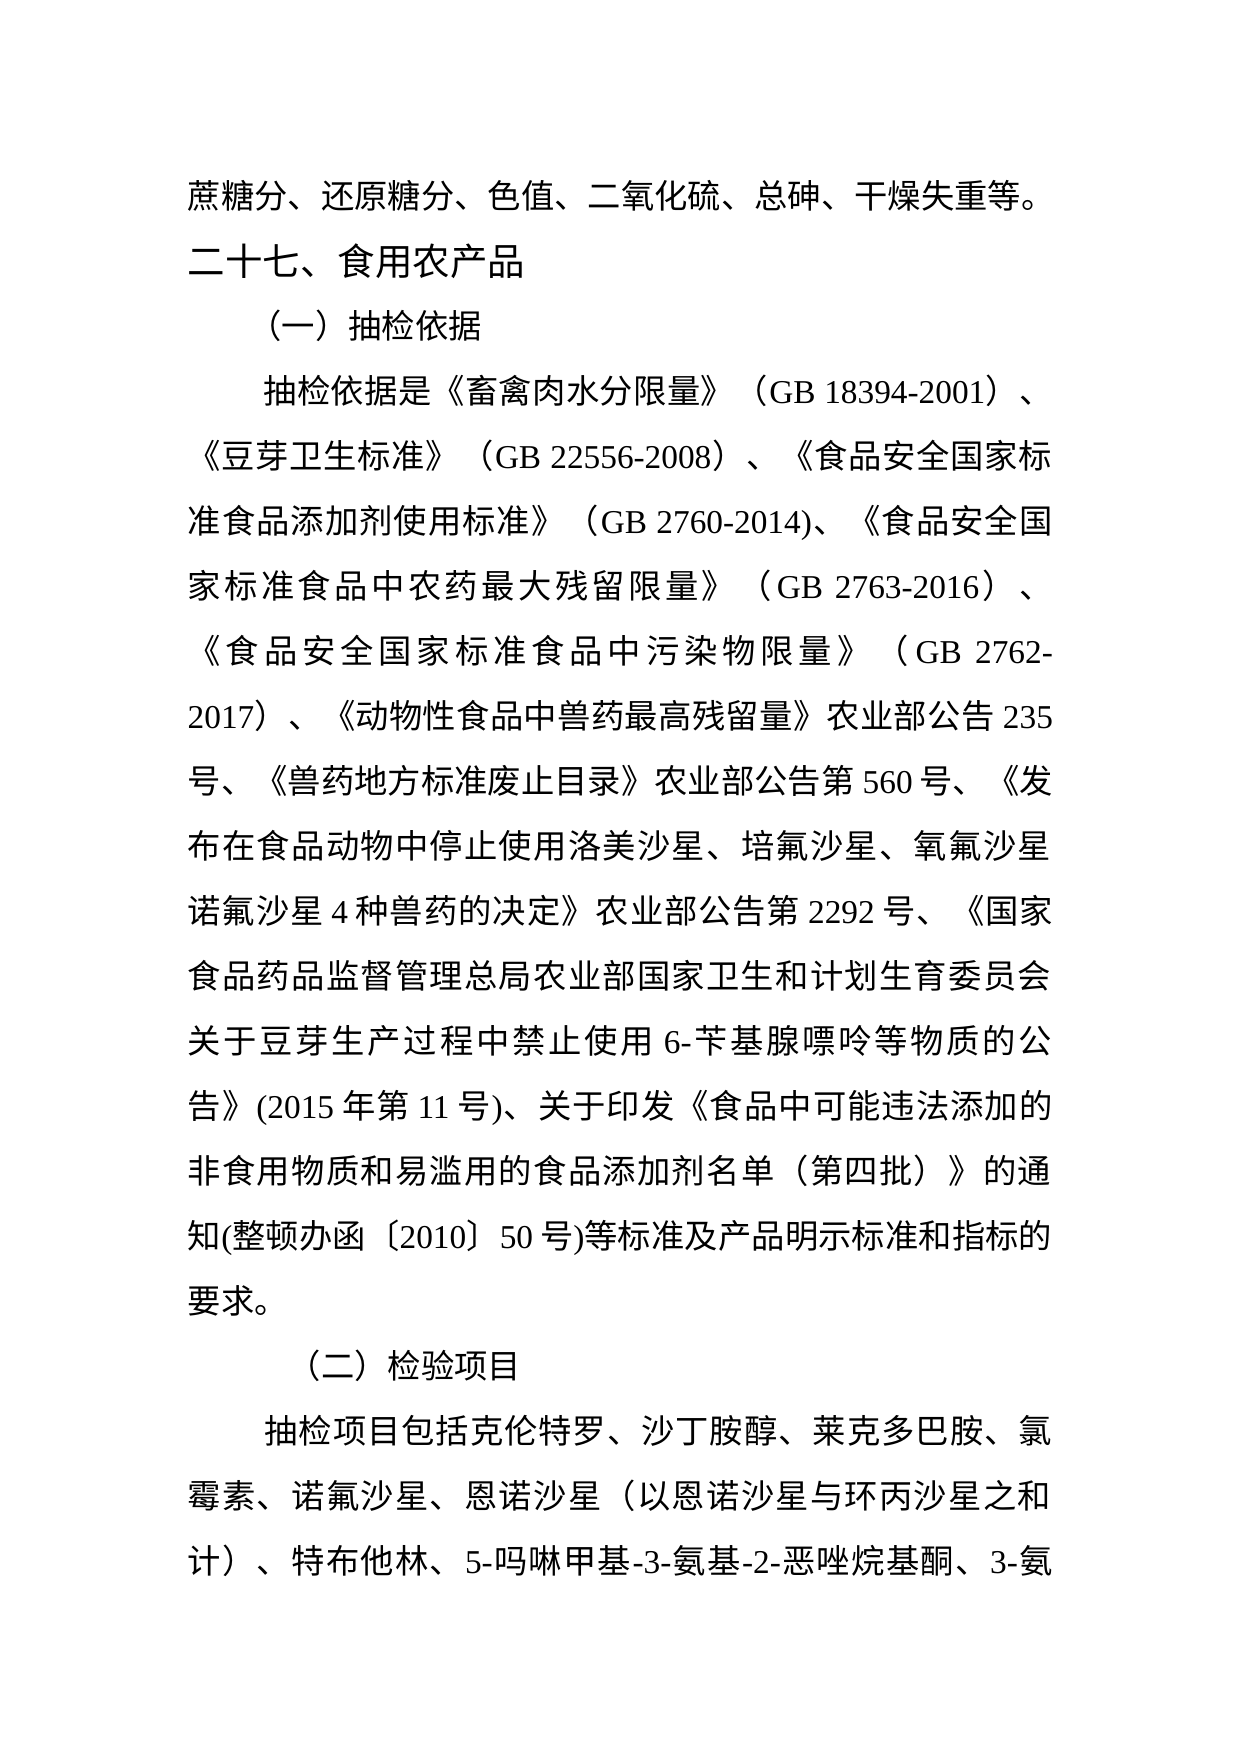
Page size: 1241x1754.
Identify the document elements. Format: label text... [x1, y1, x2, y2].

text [187, 1397, 1053, 1592]
text （二）检验项目 [187, 1332, 1053, 1397]
text （一）抽检依据 [187, 292, 1053, 357]
text 抽检依据是《畜禽肉水分限量》（GB 18394-2001）、《豆芽卫生标准》（GB 22556-2008）、《食品安全国家标准食品添加剂使用标准》（GB 2760-2014)、《食品安全国家标准食品中农药最大残留限量》（GB 2763-2016）、《食品安全国家标准食品中污染物限量》（GB 2762-2017）、《动物性食品中兽药最高残留量》农业部公告235号、《兽药地方标准废止目录》农业部公告第560号、《发布在食品动物中停止使用洛美沙星、培氟沙星、氧氟沙星、诺氟沙星4种兽药的决定》农业部公告第2292号、《国家食品药品监督管理总局农业部国家卫生和计划生育委员会关于豆芽生产过程中禁止使用6-苄基腺嘌呤等物质的公告》(2015年第11号)、关于印发《食品中可能违法添加的非食用物质和易滥用的食品添加剂名单（第四批）》的通知(整顿办函〔2010〕50号)等标准及产品明示标准和指标的要求。 [187, 357, 1053, 1332]
text 二十七、食用农产品 [187, 227, 1053, 292]
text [187, 162, 1053, 227]
